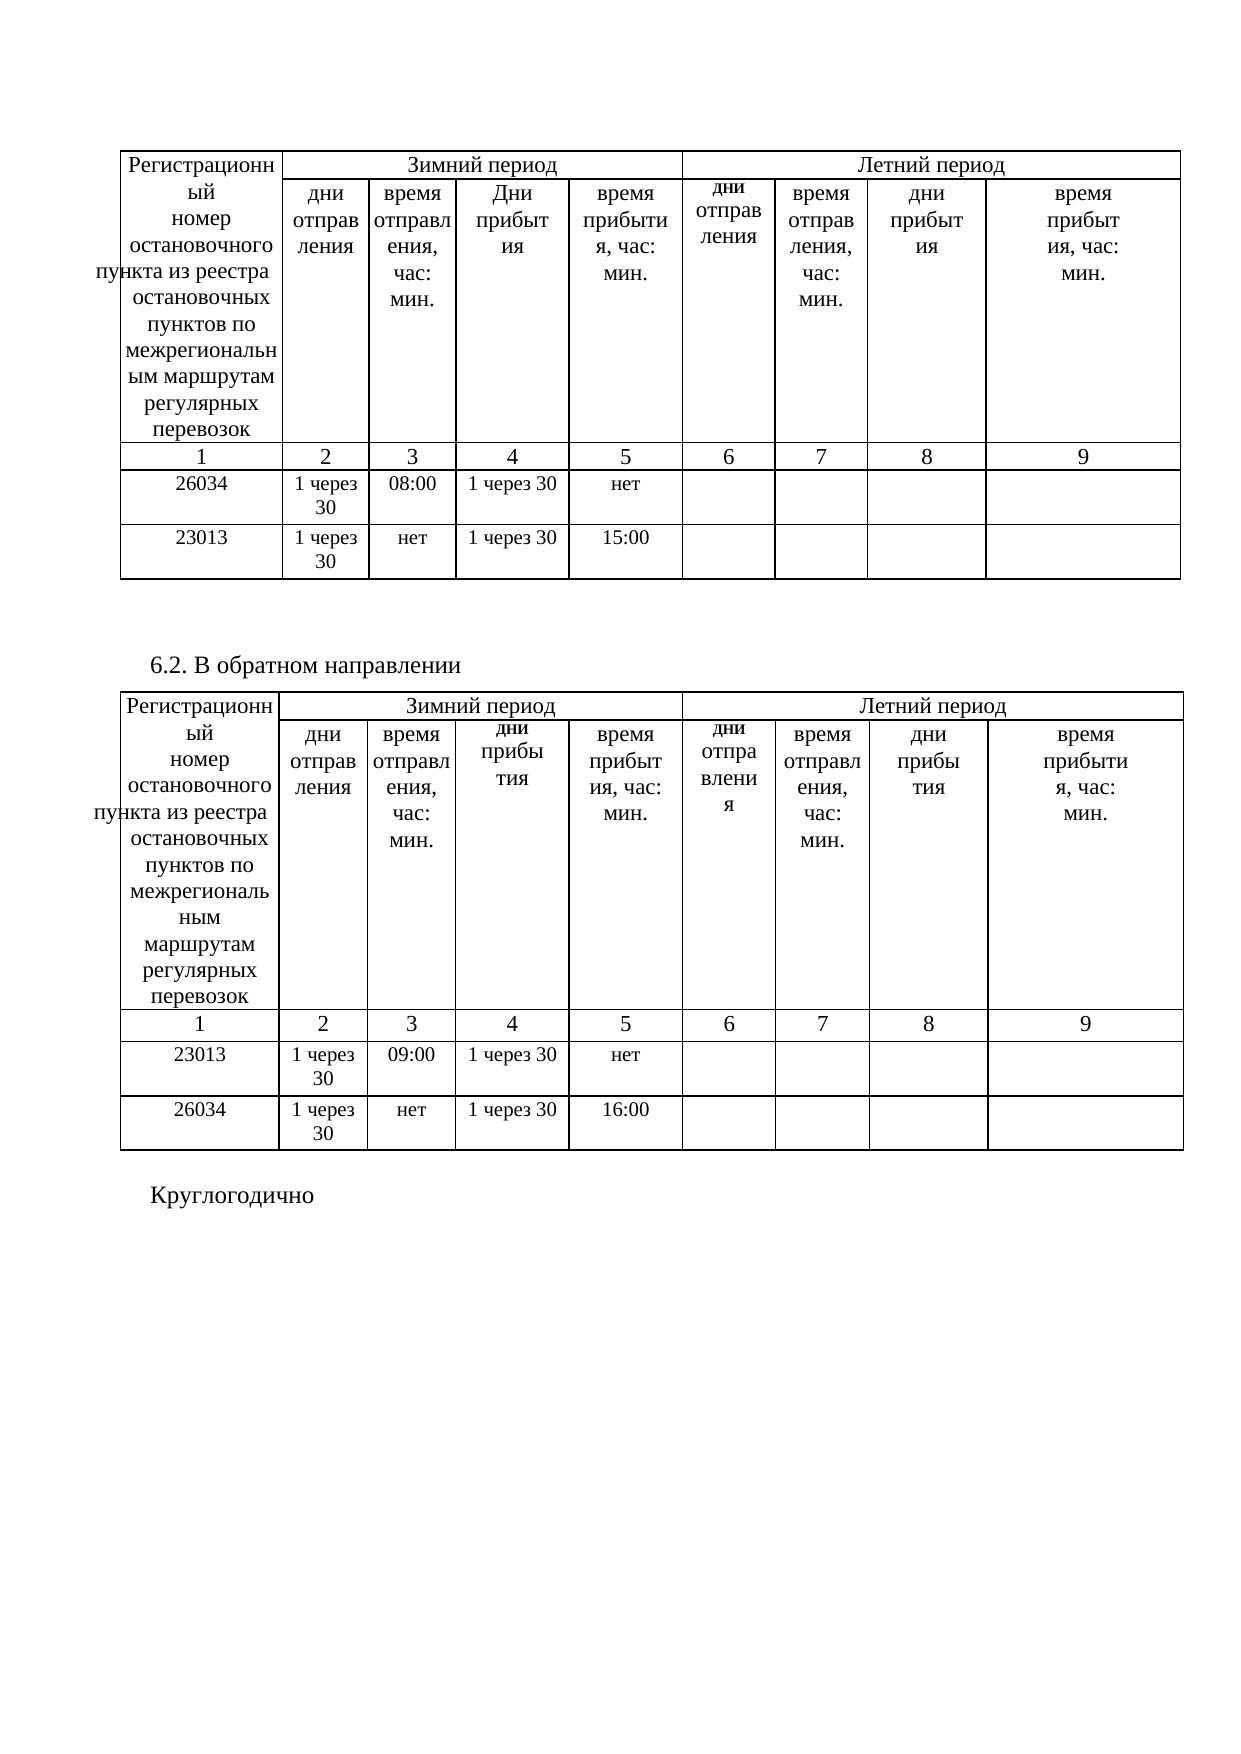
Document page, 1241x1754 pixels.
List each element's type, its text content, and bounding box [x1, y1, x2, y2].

table_cell 7 [776, 1010, 869, 1041]
table_cell ДНИ отправ ления [683, 180, 774, 441]
table_cell дни отправ ления [280, 721, 367, 1009]
table_cell дни прибыт ия [868, 180, 985, 441]
table_cell Дни прибыт ия [457, 180, 568, 441]
table_cell [989, 1042, 1183, 1095]
table_cell 6 [683, 1010, 775, 1041]
table_cell 9 [987, 443, 1180, 469]
table_cell 09:00 [368, 1042, 455, 1095]
table_cell [868, 525, 985, 578]
table_header Зимний период [283, 152, 682, 178]
table_cell [776, 1042, 869, 1095]
table_cell 1 через 30 [457, 471, 568, 524]
table_cell 1 через 30 [457, 525, 568, 578]
table_cell 4 [456, 1010, 568, 1041]
text Круглогодично [150, 1180, 1090, 1208]
table_cell нет [570, 471, 682, 524]
table_cell 5 [570, 1010, 682, 1041]
table_cell время отправл ения, час: мин. [370, 180, 455, 441]
table_cell дни отправ ления [283, 180, 368, 441]
table_cell [870, 1097, 987, 1149]
table_cell время отправл ения, час: мин. [776, 721, 869, 1009]
table_cell 08:00 [370, 471, 455, 524]
table_header Регистрационный номер остановочного пункта из реестра остановочных пунктов по межрегиональным маршрутам регулярных перевозок [121, 152, 282, 441]
text 6.2. В обратном направлении [150, 650, 1090, 678]
table_cell дни прибы тия [870, 721, 987, 1009]
table_cell время прибыт ия, час: мин. [987, 180, 1180, 441]
table_cell 1 [121, 1010, 278, 1041]
table_cell 15:00 [570, 525, 682, 578]
table_cell 7 [776, 443, 867, 469]
table_cell ДНИ отпра влени я [683, 721, 775, 1009]
table_header Регистрационный номер остановочного пункта из реестра остановочных пунктов по межрегиональным маршрутам регулярных перевозок [121, 693, 278, 1009]
table_cell 26034 [121, 471, 282, 524]
table_cell 8 [868, 443, 985, 469]
table_cell 2 [283, 443, 368, 469]
table_cell 1 через 30 [456, 1042, 568, 1095]
table_cell [987, 471, 1180, 524]
table_cell 2 [280, 1010, 367, 1041]
table_cell 3 [370, 443, 455, 469]
table_cell 4 [457, 443, 568, 469]
table_cell 1 через 30 [280, 1097, 367, 1149]
table_cell время прибыт ия, час: мин. [570, 721, 682, 1009]
table_cell 1 через 30 [456, 1097, 568, 1149]
table_cell [776, 1097, 869, 1149]
table_cell [987, 525, 1180, 578]
table_cell время отправ ления, час: мин. [776, 180, 867, 441]
table_cell 1 [121, 443, 282, 469]
table_cell [683, 1097, 775, 1149]
table_cell 5 [570, 443, 682, 469]
table_cell нет [370, 525, 455, 578]
table_cell [868, 471, 985, 524]
table_cell 23013 [121, 525, 282, 578]
table_cell [683, 471, 774, 524]
table_cell [776, 471, 867, 524]
table_cell 1 через 30 [280, 1042, 367, 1095]
table_cell [776, 525, 867, 578]
table_header Зимний период [280, 693, 682, 719]
table_header Летний период [683, 152, 1180, 178]
table_cell ДНИ прибы тия [456, 721, 568, 1009]
table_header Летний период [683, 693, 1183, 719]
table_cell [683, 525, 774, 578]
table_cell нет [368, 1097, 455, 1149]
table_cell [989, 1097, 1183, 1149]
table_cell время отправл ения, час: мин. [368, 721, 455, 1009]
table_cell 23013 [121, 1042, 278, 1095]
table_cell [870, 1042, 987, 1095]
table_cell время прибыти я, час: мин. [989, 721, 1183, 1009]
table_cell нет [570, 1042, 682, 1095]
table_cell 6 [683, 443, 774, 469]
table_cell 8 [870, 1010, 987, 1041]
table_cell 16:00 [570, 1097, 682, 1149]
table_cell 26034 [121, 1097, 278, 1149]
table_cell [683, 1042, 775, 1095]
table_cell 1 через 30 [283, 471, 368, 524]
table_cell 3 [368, 1010, 455, 1041]
table_cell 9 [989, 1010, 1183, 1041]
table_cell время прибыти я, час: мин. [570, 180, 682, 441]
table_cell 1 через 30 [283, 525, 368, 578]
